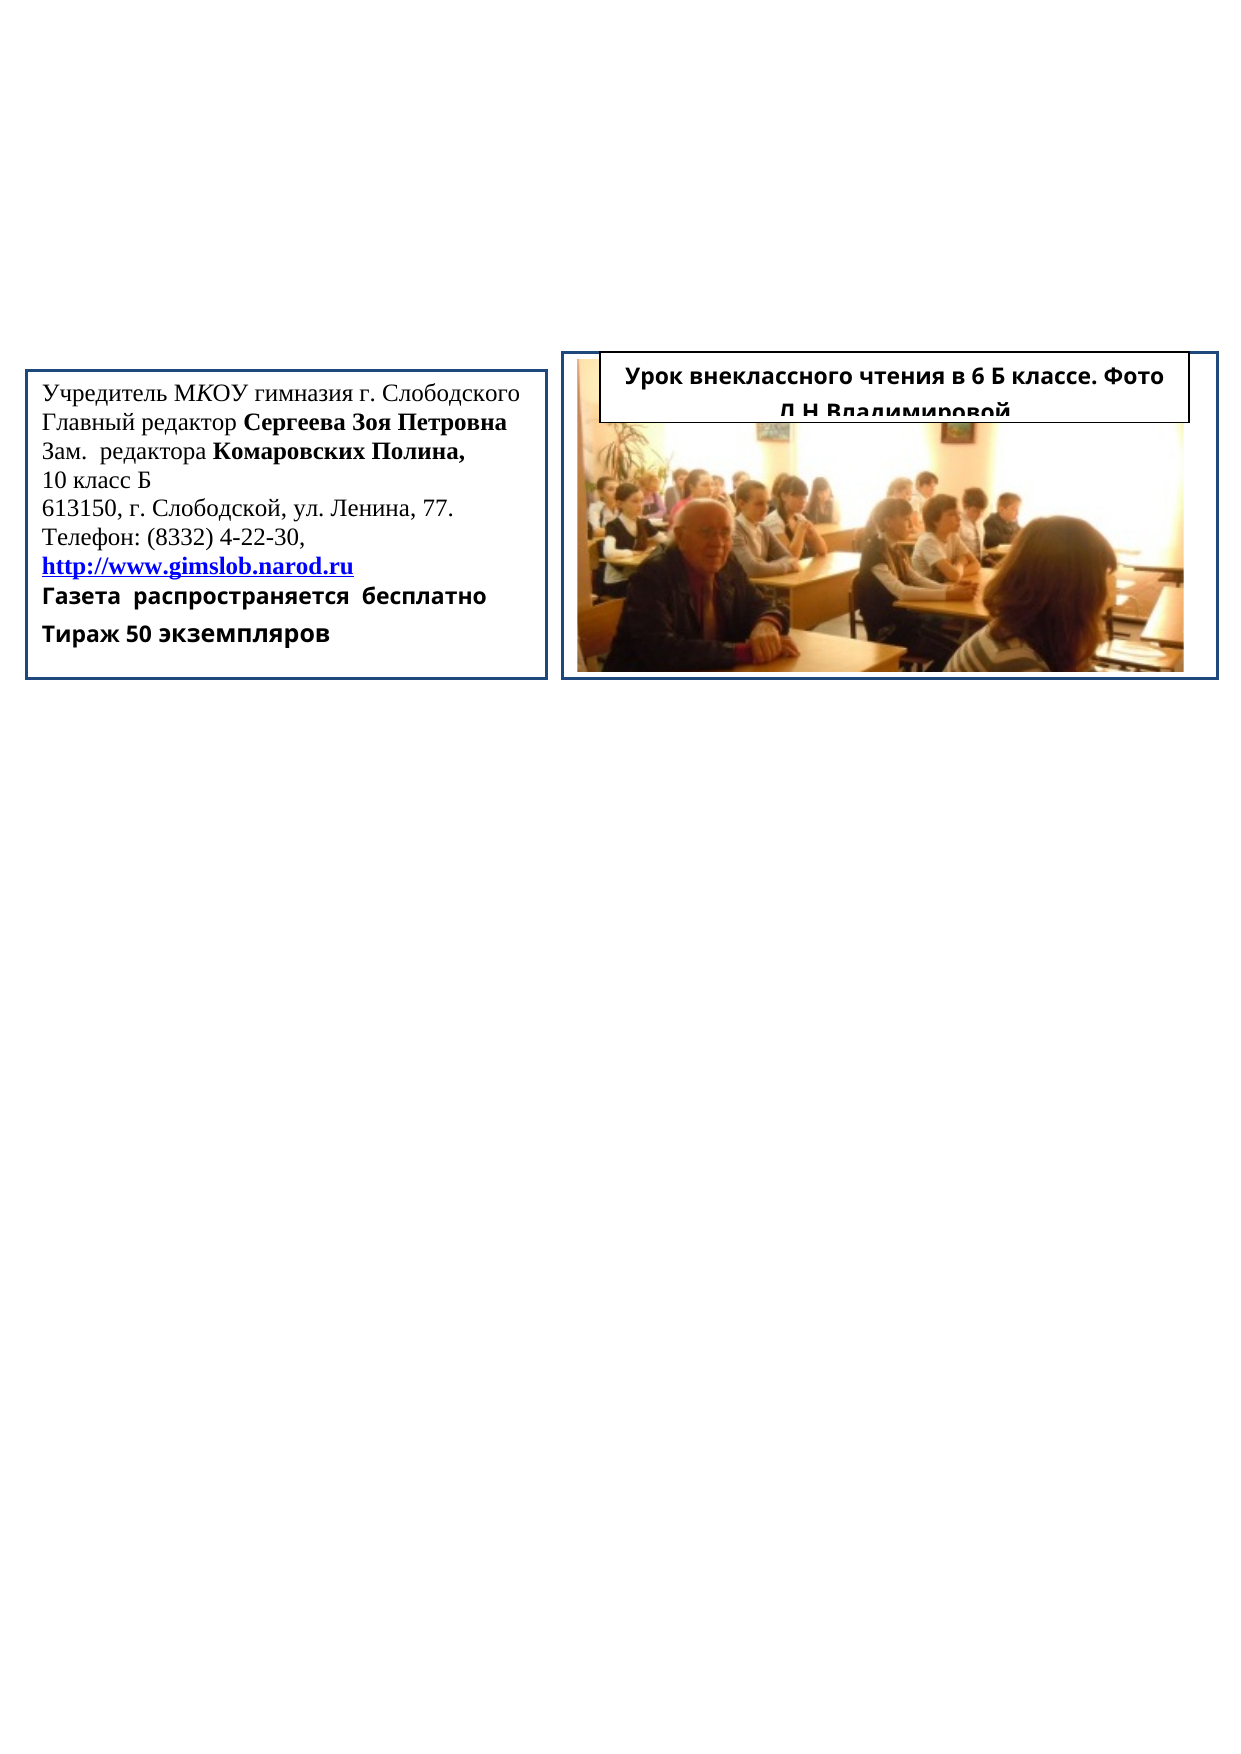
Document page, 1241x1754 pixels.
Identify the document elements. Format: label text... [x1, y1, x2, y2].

text уУ [548, 459, 561, 490]
